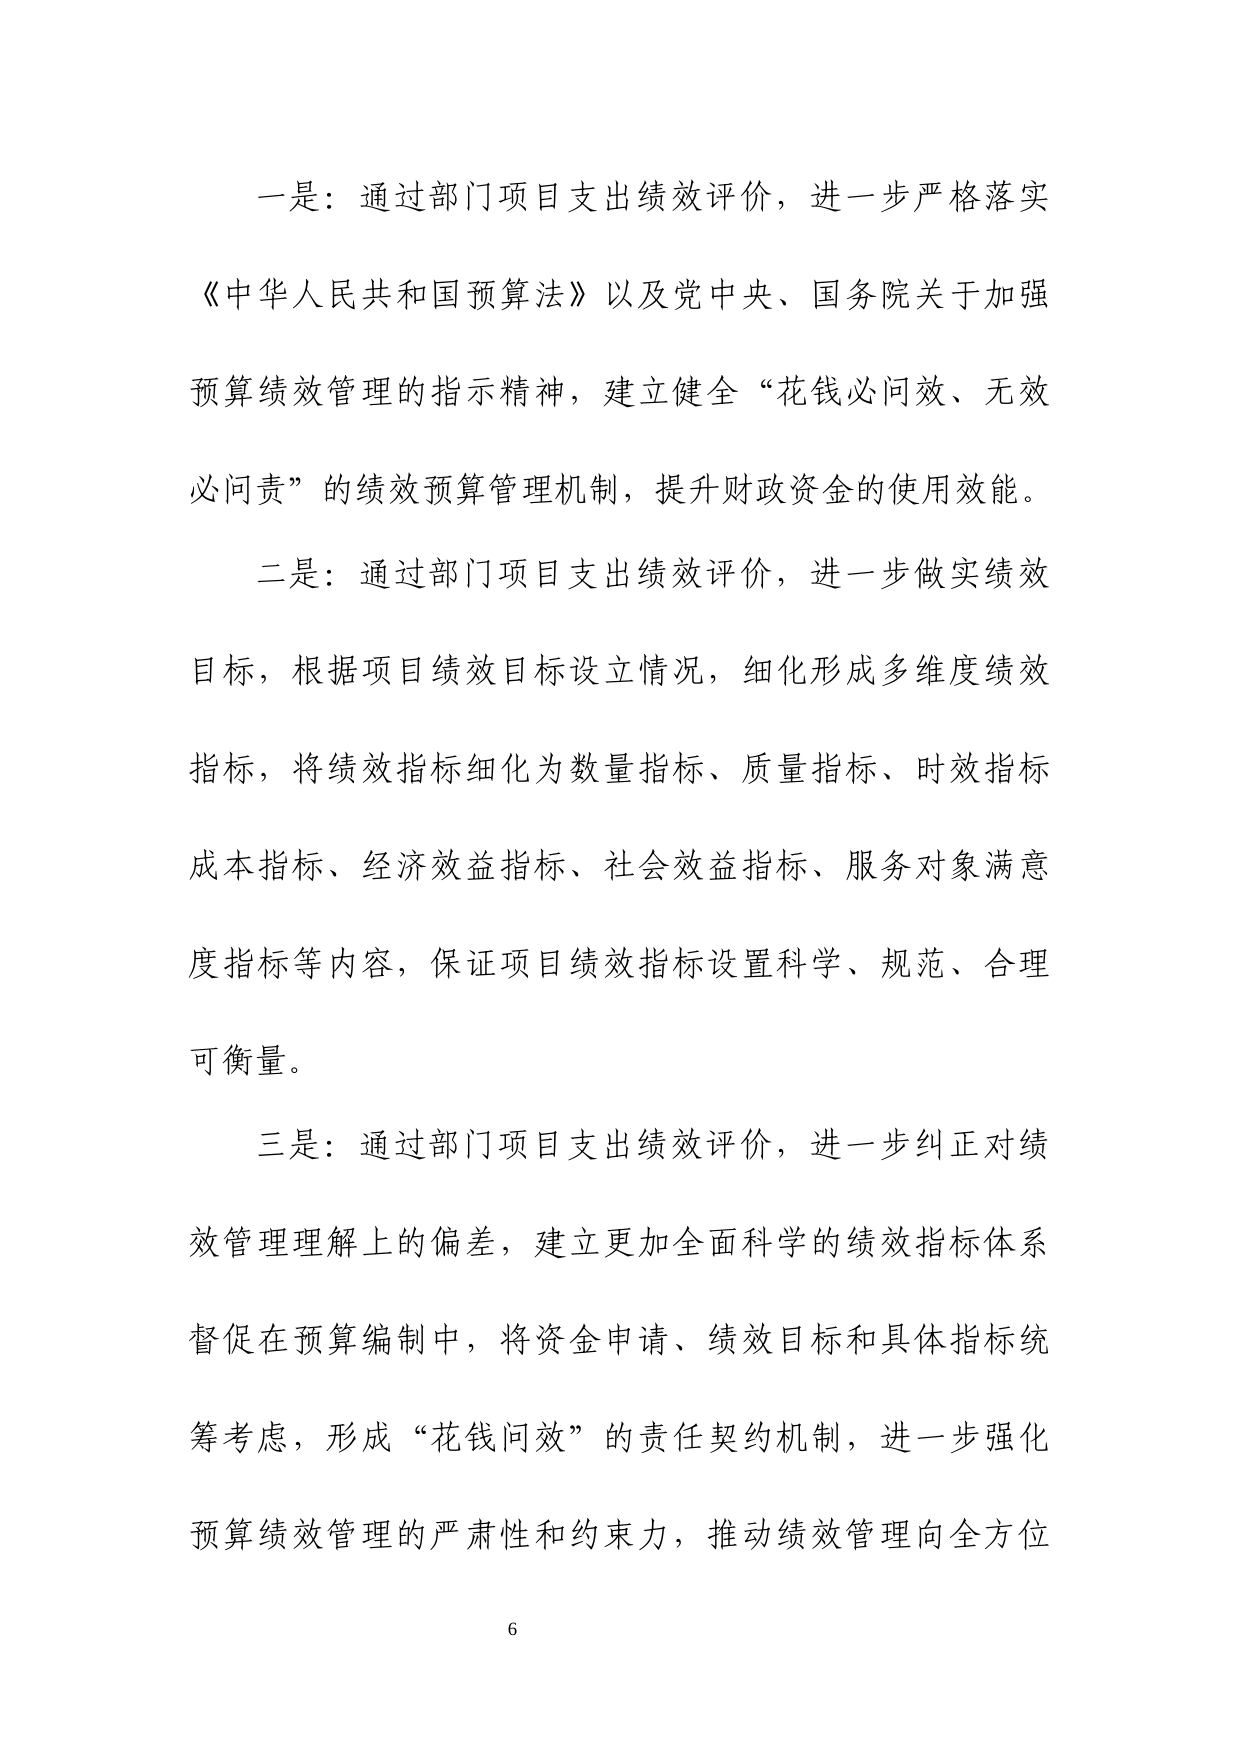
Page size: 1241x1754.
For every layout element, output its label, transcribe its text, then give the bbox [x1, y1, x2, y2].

text 二是：通过部门项目支出绩效评价，进一步做实绩效目标，根据项目绩效目标设立情况，细化形成多维度绩效指标，将绩效指标细化为数量指标、质量指标、时效指标、成本指标、经济效益指标、社会效益指标、服务对象满意度指标等内容，保证项目绩效指标设置科学、规范、合理、可衡量。 [187, 538, 1053, 1091]
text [187, 1110, 1053, 1565]
text 一是：通过部门项目支出绩效评价，进一步严格落实《中华人民共和国预算法》以及党中央、国务院关于加强预算绩效管理的指示精神，建立健全“花钱必问效、无效必问责”的绩效预算管理机制，提升财政资金的使用效能。 [187, 162, 1053, 519]
